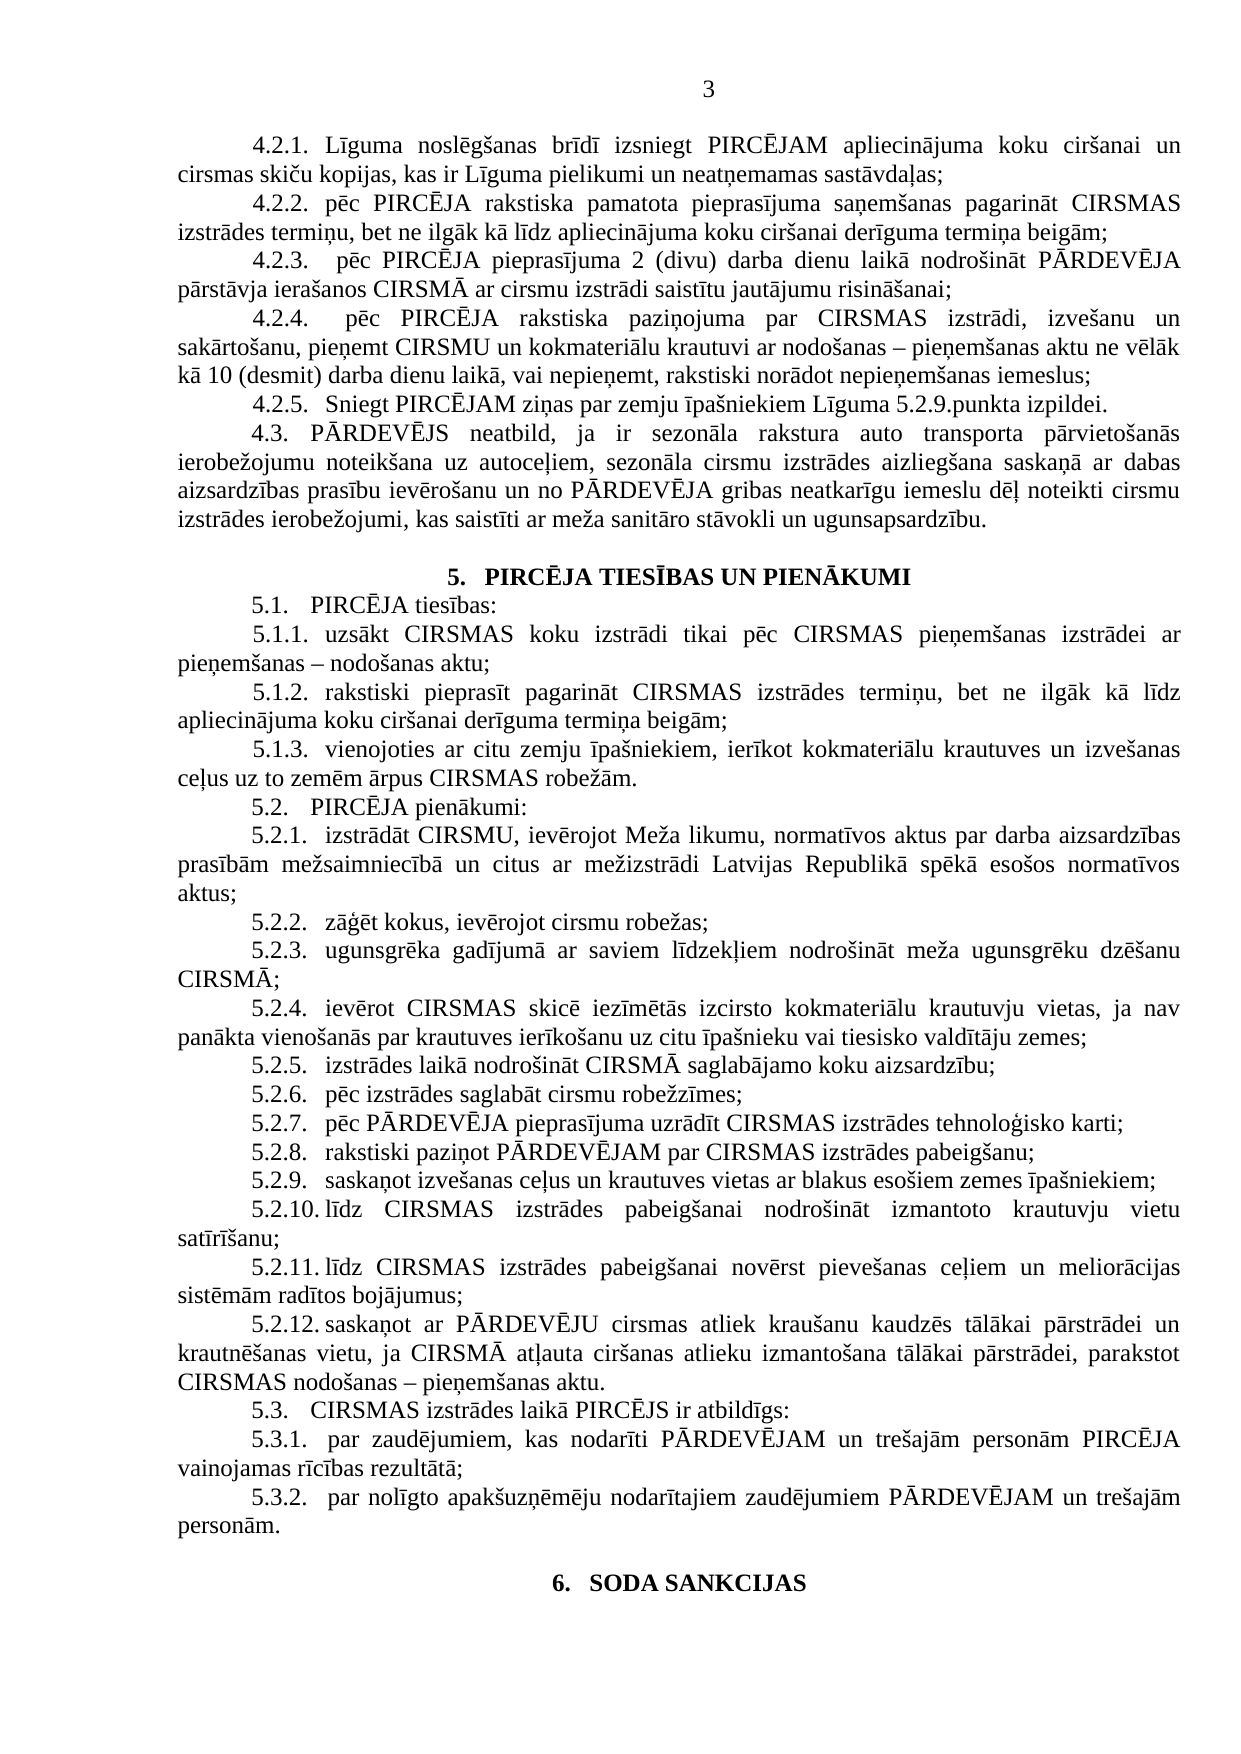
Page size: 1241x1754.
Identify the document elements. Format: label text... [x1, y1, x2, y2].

list PĀRDEVĒJS neatbild, ja ir sezonāla rakstura auto transporta pārvietošanās ierobežojumu noteikšana uz autoceļiem, sezonāla cirsmu izstrādes aizliegšana saskaņā ar dabas aizsardzības prasību ievērošanu un no PĀRDEVĒJA gribas neatkarīgu iemeslu dēļ noteikti cirsmu izstrādes ierobežojumi, kas saistīti ar meža sanitāro stāvokli un ugunsapsardzību. [177, 418, 1181, 533]
list PIRCĒJA tiesības: [177, 591, 1181, 619]
list saskaņot izvešanas ceļus un krautuves vietas ar blakus esošiem zemes īpašniekiem; [177, 1166, 1181, 1194]
list PIRCĒJA pienākumi: [177, 792, 1181, 821]
list Līguma noslēgšanas brīdī izsniegt PIRCĒJAM apliecinājuma koku ciršanai un cirsmas skiču kopijas, kas ir Līguma pielikumi un neatņemamas sastāvdaļas; [177, 131, 1181, 188]
list saskaņot ar PĀRDEVĒJU cirsmas atliek kraušanu kaudzēs tālākai pārstrādei un krautnēšanas vietu, ja CIRSMĀ atļauta ciršanas atlieku izmantošana tālākai pārstrādei, parakstot CIRSMAS nodošanas – pieņemšanas aktu. [177, 1309, 1181, 1396]
list CIRSMAS izstrādes laikā PIRCĒJS ir atbildīgs: [177, 1396, 1181, 1424]
list ugunsgrēka gadījumā ar saviem līdzekļiem nodrošināt meža ugunsgrēku dzēšanu CIRSMĀ; [177, 936, 1181, 993]
list rakstiski pieprasīt pagarināt CIRSMAS izstrādes termiņu, bet ne ilgāk kā līdz apliecinājuma koku ciršanai derīguma termiņa beigām; [177, 677, 1181, 734]
list pēc PĀRDEVĒJA pieprasījuma uzrādīt CIRSMAS izstrādes tehnoloģisko karti; [177, 1108, 1181, 1137]
list SODA SANKCIJAS [177, 1568, 1181, 1597]
list zāģēt kokus, ievērojot cirsmu robežas; [177, 907, 1181, 936]
list vienojoties ar citu zemju īpašniekiem, ierīkot kokmateriālu krautuves un izvešanas ceļus uz to zemēm ārpus CIRSMAS robežām. [177, 734, 1181, 792]
list pēc PIRCĒJA rakstiska paziņojuma par CIRSMAS izstrādi, izvešanu un sakārtošanu, pieņemt CIRSMU un kokmateriālu krautuvi ar nodošanas – pieņemšanas aktu ne vēlāk kā 10 (desmit) darba dienu laikā, vai nepieņemt, rakstiski norādot nepieņemšanas iemeslus; [177, 303, 1181, 389]
list par nolīgto apakšuzņēmēju nodarītajiem zaudējumiem PĀRDEVĒJAM un trešajām personām. [177, 1482, 1181, 1539]
list PIRCĒJA TIESĪBAS UN PIENĀKUMI [177, 562, 1181, 591]
list uzsākt CIRSMAS koku izstrādi tikai pēc CIRSMAS pieņemšanas izstrādei ar pieņemšanas – nodošanas aktu; [177, 619, 1181, 677]
list līdz CIRSMAS izstrādes pabeigšanai nodrošināt izmantoto krautuvju vietu satīrīšanu; [177, 1194, 1181, 1252]
list pēc PIRCĒJA pieprasījuma 2 (divu) darba dienu laikā nodrošināt PĀRDEVĒJA pārstāvja ierašanos CIRSMĀ ar cirsmu izstrādi saistītu jautājumu risināšanai; [177, 246, 1181, 303]
list līdz CIRSMAS izstrādes pabeigšanai novērst pievešanas ceļiem un meliorācijas sistēmām radītos bojājumus; [177, 1252, 1181, 1309]
list pēc PIRCĒJA rakstiska pamatota pieprasījuma saņemšanas pagarināt CIRSMAS izstrādes termiņu, bet ne ilgāk kā līdz apliecinājuma koku ciršanai derīguma termiņa beigām; [177, 188, 1181, 246]
list ievērot CIRSMAS skicē iezīmētās izcirsto kokmateriālu krautuvju vietas, ja nav panākta vienošanās par krautuves ierīkošanu uz citu īpašnieku vai tiesisko valdītāju zemes; [177, 993, 1181, 1051]
list izstrādes laikā nodrošināt CIRSMĀ saglabājamo koku aizsardzību; [177, 1051, 1181, 1079]
list izstrādāt CIRSMU, ievērojot Meža likumu, normatīvos aktus par darba aizsardzības prasībām mežsaimniecībā un citus ar mežizstrādi Latvijas Republikā spēkā esošos normatīvos aktus; [177, 821, 1181, 907]
list pēc izstrādes saglabāt cirsmu robežzīmes; [177, 1079, 1181, 1108]
list par zaudējumiem, kas nodarīti PĀRDEVĒJAM un trešajām personām PIRCĒJA vainojamas rīcības rezultātā; [177, 1424, 1181, 1482]
list Sniegt PIRCĒJAM ziņas par zemju īpašniekiem Līguma 5.2.9.punkta izpildei. [177, 389, 1181, 418]
list rakstiski paziņot PĀRDEVĒJAM par CIRSMAS izstrādes pabeigšanu; [177, 1137, 1181, 1166]
